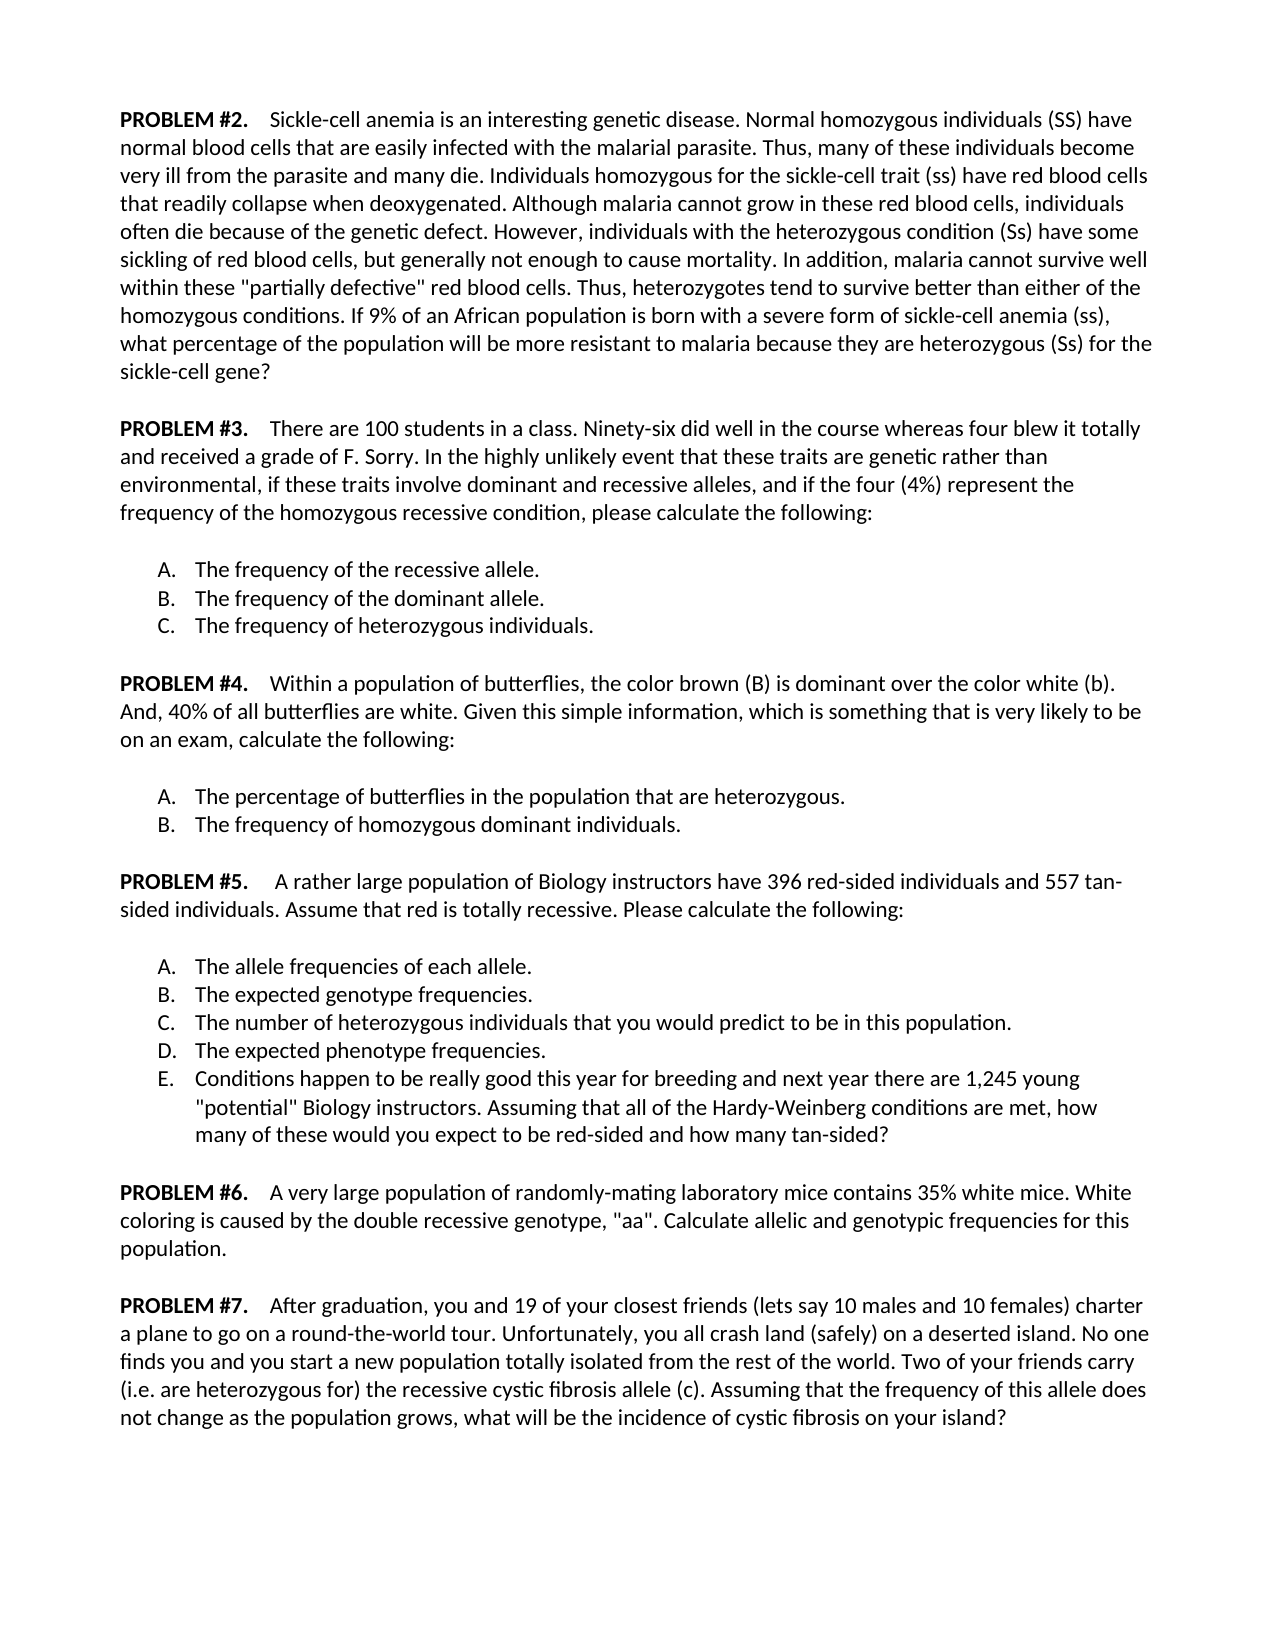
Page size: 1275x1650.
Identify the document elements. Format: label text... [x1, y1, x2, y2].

text PROBLEM #7. After graduation, you and 19 of your closest friends (lets say 10 males and 10 females) charter a plane to go on a round-the-world tour. Unfortunately, you all crash land (safely) on a deserted island. No one finds you and you start a new population totally isolated from the rest of the world. Two of your friends carry (i.e. are heterozygous for) the recessive cystic fibrosis allele (c). Assuming that the frequency of this allele does not change as the population grows, what will be the incidence of cystic fibrosis on your island? [120, 1291, 1155, 1431]
text PROBLEM #5. A rather large population of Biology instructors have 396 red-sided individuals and 557 tan-sided individuals. Assume that red is totally recessive. Please calculate the following: [120, 867, 1155, 923]
list The expected phenotype frequencies. [157, 1037, 1155, 1064]
text PROBLEM #3. There are 100 students in a class. Ninety-six did well in the course whereas four blew it totally and received a grade of F. Sorry. In the highly unlikely event that these traits are genetic rather than environmental, if these traits involve dominant and recessive alleles, and if the four (4%) represent the frequency of the homozygous recessive condition, please calculate the following: [120, 414, 1155, 526]
list The frequency of homozygous dominant individuals. [157, 810, 1155, 838]
list The frequency of the recessive allele. [157, 556, 1155, 584]
list The frequency of heterozygous individuals. [157, 612, 1155, 640]
list The percentage of butterflies in the population that are heterozygous. [157, 782, 1155, 810]
list The expected genotype frequencies. [157, 981, 1155, 1008]
list The frequency of the dominant allele. [157, 584, 1155, 612]
list Conditions happen to be really good this year for breeding and next year there are 1,245 young "potential" Biology instructors. Assuming that all of the Hardy-Weinberg conditions are met, how many of these would you expect to be red-sided and how many tan-sided? [157, 1064, 1155, 1149]
list The allele frequencies of each allele. [157, 952, 1155, 981]
text PROBLEM #4. Within a population of butterflies, the color brown (B) is dominant over the color white (b). And, 40% of all butterflies are white. Given this simple information, which is something that is very likely to be on an exam, calculate the following: [120, 669, 1155, 753]
list The number of heterozygous individuals that you would predict to be in this population. [157, 1008, 1155, 1037]
text PROBLEM #6. A very large population of randomly-mating laboratory mice contains 35% white mice. White coloring is caused by the double recessive genotype, "aa". Calculate allelic and genotypic frequencies for this population. [120, 1178, 1155, 1262]
text PROBLEM #2. Sickle-cell anemia is an interesting genetic disease. Normal homozygous individuals (SS) have normal blood cells that are easily infected with the malarial parasite. Thus, many of these individuals become very ill from the parasite and many die. Individuals homozygous for the sickle-cell trait (ss) have red blood cells that readily collapse when deoxygenated. Although malaria cannot grow in these red blood cells, individuals often die because of the genetic defect. However, individuals with the heterozygous condition (Ss) have some sickling of red blood cells, but generally not enough to cause mortality. In addition, malaria cannot survive well within these "partially defective" red blood cells. Thus, heterozygotes tend to survive better than either of the homozygous conditions. If 9% of an African population is born with a severe form of sickle-cell anemia (ss), what percentage of the population will be more resistant to malaria because they are heterozygous (Ss) for the sickle-cell gene? [120, 105, 1155, 385]
